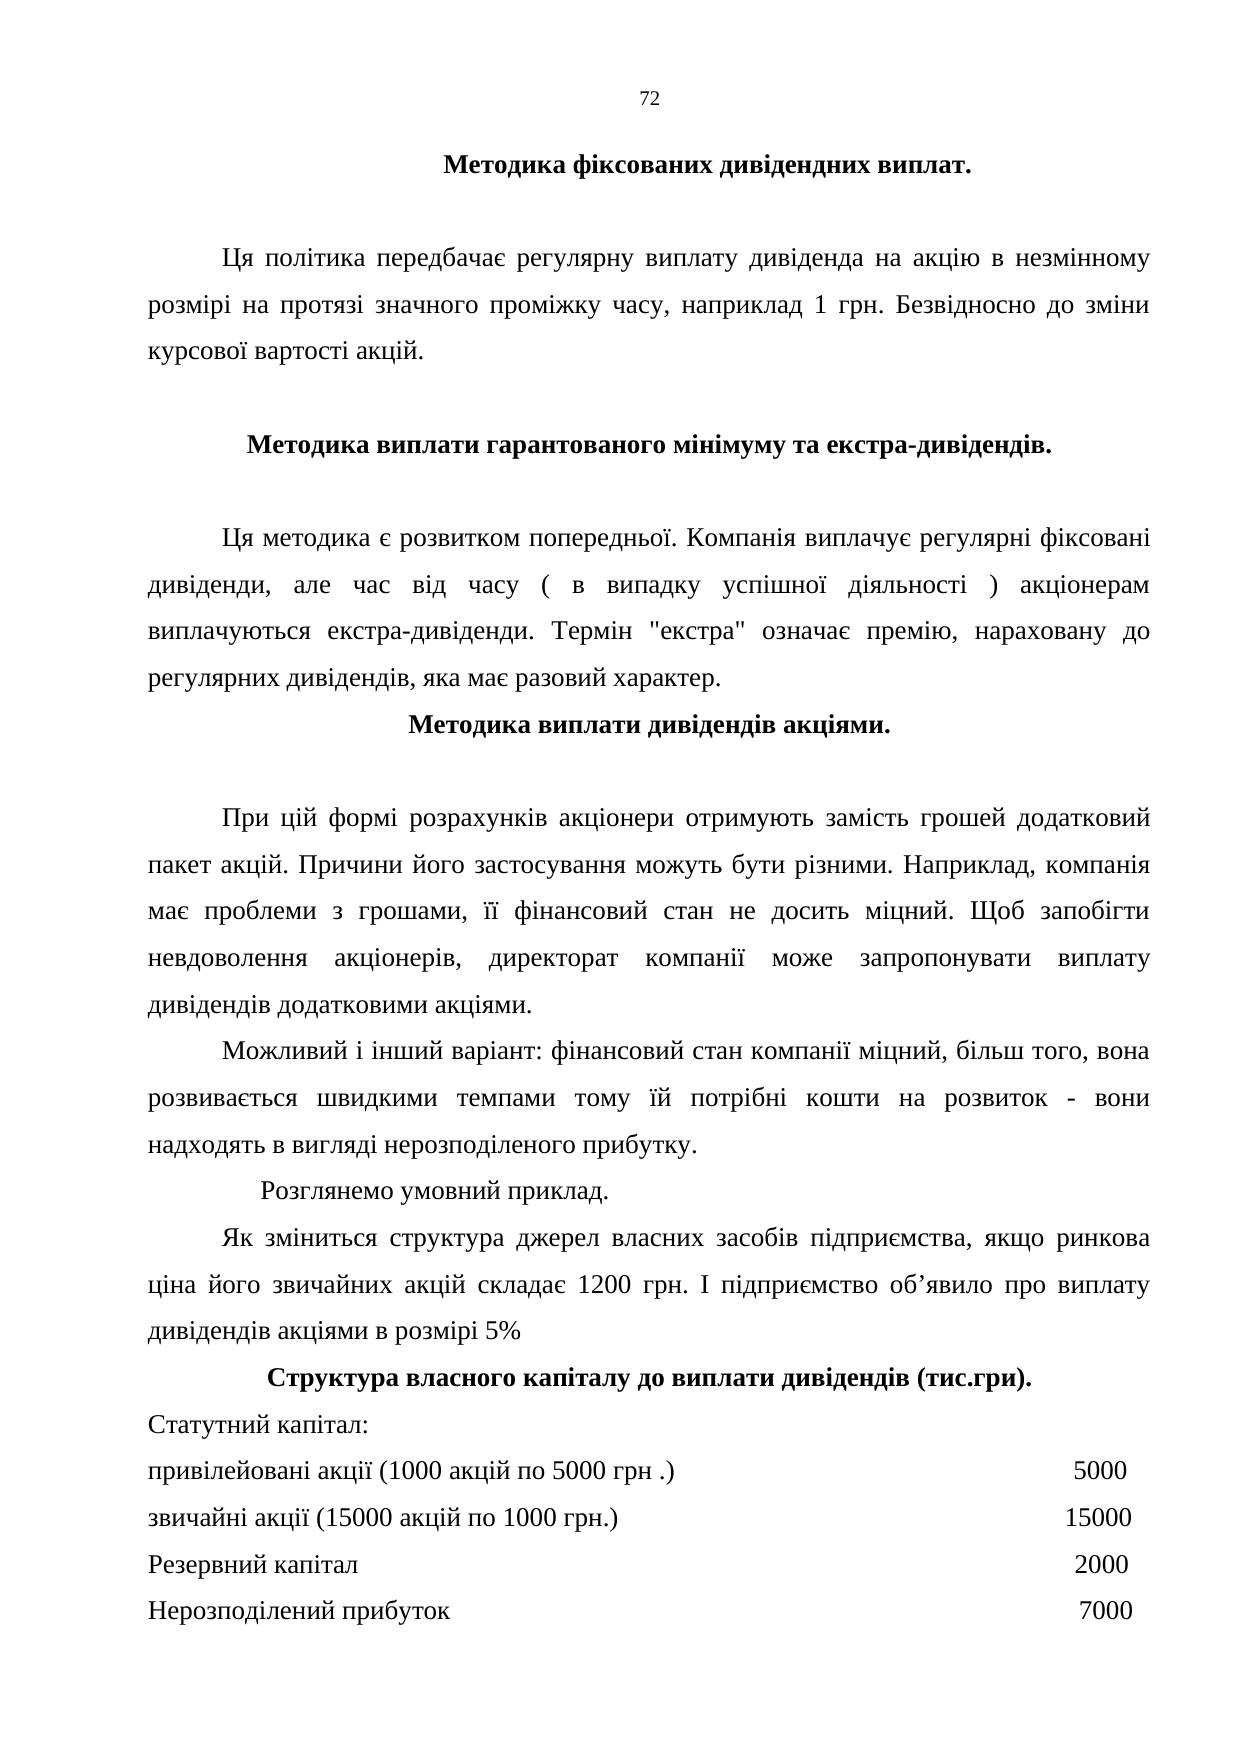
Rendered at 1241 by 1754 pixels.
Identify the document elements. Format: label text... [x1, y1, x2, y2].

text Можливий і інший варіант: фінансовий стан компанії міцний, більш того, вона розвивається швидкими темпами тому їй потрібні кошти на розвиток - вони надходять в вигляді нерозподіленого прибутку. [148, 1034, 1152, 1159]
text Структура власного капіталу до виплати дивідендів (тис.гри). [148, 1361, 1152, 1392]
text Методика виплати дивідендів акціями. [148, 708, 1152, 739]
text звичайні акції (15000 акцій по 1000 грн.) 15000 [148, 1501, 1152, 1532]
text Методика виплати гарантованого мінімуму та екстра-дивідендів. [148, 428, 1152, 459]
text Методика фіксованих дивідендних виплат. [295, 148, 1152, 179]
text Ця політика передбачає регулярну виплату дивіденда на акцію в незмінному розмірі на протязі значного проміжку часу, наприклад 1 грн. Безвідносно до зміни курсової вартості акцій. [148, 241, 1152, 366]
text Нерозподілений прибуток 7000 [148, 1594, 1152, 1626]
text При цій формі розрахунків акціонери отримують замість грошей додатковий пакет акцій. Причини його застосування можуть бути різними. Наприклад, компанія має проблеми з грошами, її фінансовий стан не досить міцний. Щоб запобігти невдоволення акціонерів, директорат компанії може запропонувати виплату дивідендів додатковими акціями. [148, 801, 1152, 1019]
text Ця методика є розвитком попередньої. Компанія виплачує регулярні фіксовані дивіденди, але час від часу ( в випадку успішної діяльності ) акціонерам виплачуються екстра-дивіденди. Термін "екстра" означає премію, нараховану до регулярних дивідендів, яка має разовий характер. [148, 521, 1152, 692]
text Статутний капітал: [148, 1408, 1152, 1439]
text Розглянемо умовний приклад. [260, 1174, 1152, 1206]
text Резервний капітал 2000 [148, 1548, 1152, 1579]
text привілейовані акції (1000 акцій по 5000 грн .) 5000 [148, 1454, 1152, 1486]
text Як зміниться структура джерел власних засобів підприємства, якщо ринкова ціна його звичайних акцій складає 1200 грн. І підприємство об’явило про виплату дивідендів акціями в розмірі 5% [148, 1221, 1152, 1346]
